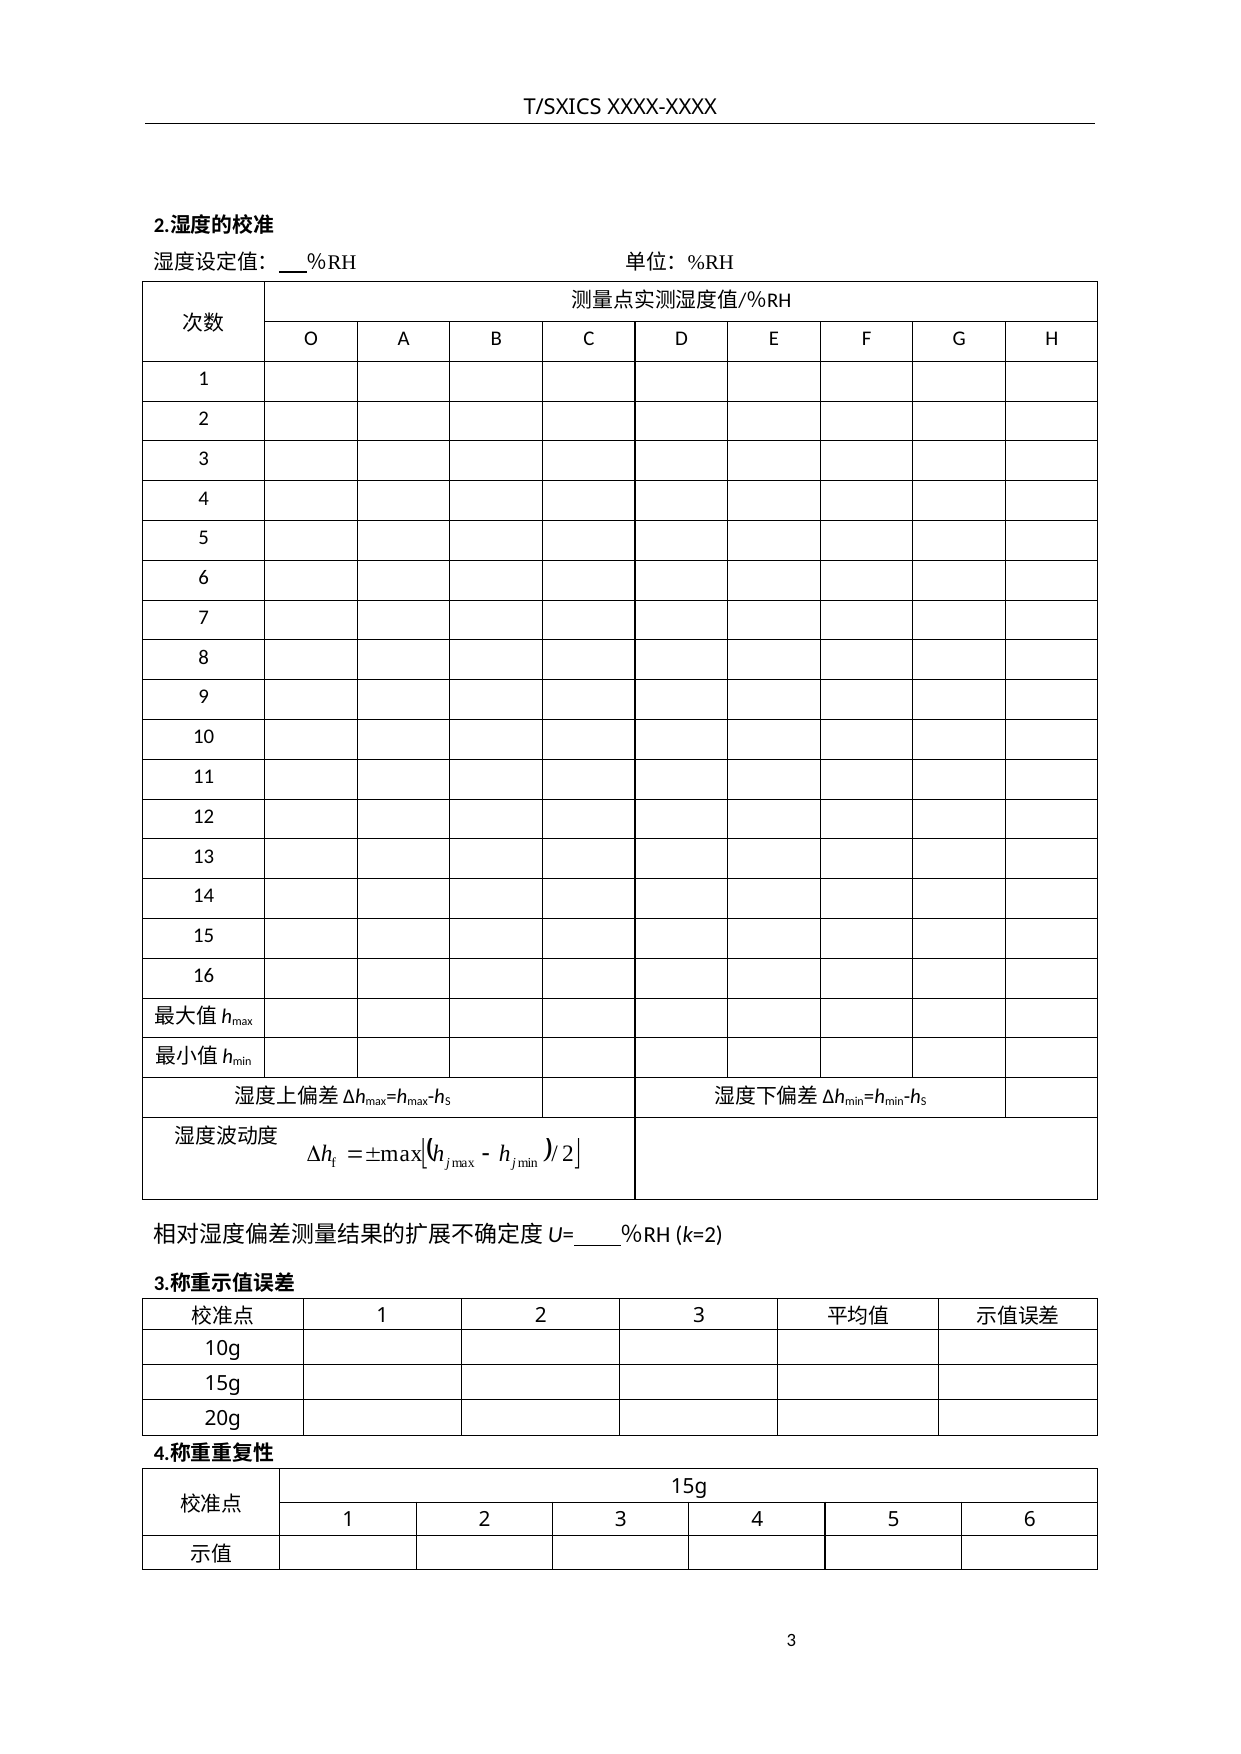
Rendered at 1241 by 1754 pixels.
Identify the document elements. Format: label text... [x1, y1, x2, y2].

table_cell [728, 481, 820, 520]
table_cell [358, 601, 449, 639]
table_cell [821, 561, 912, 599]
table_cell [358, 879, 449, 918]
table_cell [636, 680, 727, 719]
table_cell [636, 481, 727, 520]
table_cell [450, 1038, 542, 1077]
table_cell [543, 959, 634, 997]
table_cell [821, 481, 912, 520]
table_cell [450, 919, 542, 958]
table_cell [636, 800, 727, 838]
table_cell [543, 1078, 634, 1117]
table_cell [1006, 839, 1097, 878]
table_cell 9 [143, 680, 264, 719]
table_cell [450, 839, 542, 878]
table_cell [636, 640, 727, 679]
table_cell 5 [826, 1503, 961, 1535]
table_cell C [543, 322, 634, 361]
table_cell [265, 441, 357, 480]
table_cell [417, 1536, 552, 1569]
table_cell [636, 601, 727, 639]
table_cell 10g [143, 1330, 303, 1364]
table_cell [913, 760, 1005, 798]
table_cell [728, 362, 820, 401]
table_header 15g [280, 1469, 1097, 1502]
table_cell [543, 800, 634, 838]
table_cell [450, 481, 542, 520]
table_cell [821, 879, 912, 918]
table_header 测量点实测湿度值/％RH [265, 282, 1097, 321]
table_cell [1006, 441, 1097, 480]
table_cell [543, 919, 634, 958]
table_cell [358, 521, 449, 560]
table_cell [450, 760, 542, 798]
table_cell [265, 879, 357, 918]
table_cell [913, 879, 1005, 918]
table_cell [728, 800, 820, 838]
table_cell [358, 999, 449, 1037]
table_cell [636, 919, 727, 958]
table_cell 5 [143, 521, 264, 560]
table_cell O [265, 322, 357, 361]
table_cell [821, 1038, 912, 1077]
table_cell [913, 800, 1005, 838]
table_cell [1006, 1078, 1097, 1117]
table_cell [304, 1365, 461, 1399]
table_cell A [358, 322, 449, 361]
table_cell [913, 1038, 1005, 1077]
table_cell [728, 441, 820, 480]
table_cell [826, 1536, 961, 1569]
table_cell 15 [143, 919, 264, 958]
table_cell 湿度上偏差Δhmax=hmax-hS [143, 1078, 542, 1117]
table_cell 1 [280, 1503, 416, 1535]
table_cell [636, 959, 727, 997]
table_cell [821, 402, 912, 440]
table_cell [728, 521, 820, 560]
table_cell [913, 720, 1005, 759]
table_cell [543, 601, 634, 639]
table_cell F [821, 322, 912, 361]
table_cell [939, 1400, 1097, 1434]
table_cell [636, 839, 727, 878]
table_cell [543, 640, 634, 679]
table_cell 3 [553, 1503, 688, 1535]
table_cell [543, 999, 634, 1037]
table_cell 20g [143, 1400, 303, 1434]
table_cell [1006, 879, 1097, 918]
table_cell [358, 1038, 449, 1077]
table_cell 6 [143, 561, 264, 599]
table_cell [543, 720, 634, 759]
table_cell [636, 561, 727, 599]
table_cell [728, 919, 820, 958]
table_cell 14 [143, 879, 264, 918]
table_cell 湿度波动度 [143, 1118, 634, 1199]
table_cell [1006, 760, 1097, 798]
table_cell [689, 1536, 824, 1569]
table_cell [821, 760, 912, 798]
table_cell [265, 959, 357, 997]
table_cell [821, 362, 912, 401]
table_cell [636, 362, 727, 401]
table_cell [1006, 1038, 1097, 1077]
table_cell [450, 879, 542, 918]
table_cell 11 [143, 760, 264, 798]
table_cell 最大值hmax [143, 999, 264, 1037]
table_cell [280, 1536, 416, 1569]
table_header 次数 [143, 282, 264, 361]
table_cell [265, 601, 357, 639]
table_cell [636, 999, 727, 1037]
table_cell [1006, 402, 1097, 440]
table_cell [450, 601, 542, 639]
table_cell 1 [143, 362, 264, 401]
text 湿度设定值： ％RH 单位：%RH [153, 244, 1087, 277]
table_cell [543, 1038, 634, 1077]
text 相对湿度偏差测量结果的扩展不确定度U= ％RH (k=2) [153, 1200, 1087, 1265]
table_cell [358, 760, 449, 798]
table_cell [358, 800, 449, 838]
table_cell [543, 521, 634, 560]
table_cell [462, 1365, 619, 1399]
table_cell 4 [689, 1503, 824, 1535]
table_cell [778, 1330, 938, 1364]
list 4.称重重复性 [153, 1436, 1087, 1468]
table_cell [304, 1400, 461, 1434]
table_cell [462, 1400, 619, 1434]
table_cell 16 [143, 959, 264, 997]
table_cell [358, 481, 449, 520]
table_cell [358, 720, 449, 759]
table_cell [913, 521, 1005, 560]
table_cell 15g [143, 1365, 303, 1399]
table_cell 4 [143, 481, 264, 520]
table_cell [728, 839, 820, 878]
table_cell [543, 362, 634, 401]
table_cell [728, 402, 820, 440]
table_cell [728, 561, 820, 599]
table_cell [543, 879, 634, 918]
table_cell [728, 640, 820, 679]
table_cell [821, 919, 912, 958]
table_cell [543, 760, 634, 798]
table_cell [450, 441, 542, 480]
table_cell [821, 720, 912, 759]
table_cell [821, 839, 912, 878]
table_cell [913, 561, 1005, 599]
table_cell [358, 959, 449, 997]
table_cell [450, 959, 542, 997]
table_cell [543, 839, 634, 878]
table_cell [821, 999, 912, 1037]
table_header 校准点 [143, 1469, 279, 1535]
table_cell H [1006, 322, 1097, 361]
table_cell [728, 760, 820, 798]
table_cell [265, 481, 357, 520]
table_cell [543, 441, 634, 480]
table_cell 7 [143, 601, 264, 639]
table_cell [728, 601, 820, 639]
table_cell [1006, 680, 1097, 719]
table_cell G [913, 322, 1005, 361]
table_cell [265, 760, 357, 798]
table_cell [358, 402, 449, 440]
table_cell [265, 999, 357, 1037]
table_cell [913, 999, 1005, 1037]
table_cell D [636, 322, 727, 361]
table_cell [450, 402, 542, 440]
text 2.湿度的校准 [153, 207, 1087, 240]
table_cell [265, 839, 357, 878]
table_cell [636, 879, 727, 918]
table_cell 3 [143, 441, 264, 480]
table_cell [636, 760, 727, 798]
table_cell [636, 1038, 727, 1077]
table_cell [1006, 481, 1097, 520]
table_cell [450, 561, 542, 599]
table_cell [358, 680, 449, 719]
table_cell [939, 1330, 1097, 1364]
table_cell [543, 481, 634, 520]
table_cell [304, 1330, 461, 1364]
table_cell [913, 640, 1005, 679]
table_cell [728, 1038, 820, 1077]
table_cell [821, 521, 912, 560]
table_cell [620, 1400, 777, 1434]
table_cell [358, 919, 449, 958]
table_cell [821, 441, 912, 480]
table_cell [1006, 362, 1097, 401]
table_cell 13 [143, 839, 264, 878]
table_cell E [728, 322, 820, 361]
table_cell [265, 362, 357, 401]
table_cell [778, 1365, 938, 1399]
table_cell [265, 561, 357, 599]
table_cell [265, 521, 357, 560]
table_cell [913, 601, 1005, 639]
table_cell [1006, 521, 1097, 560]
table_cell [1006, 601, 1097, 639]
table_cell [728, 720, 820, 759]
table_cell [1006, 919, 1097, 958]
table_cell [913, 959, 1005, 997]
table_cell [450, 800, 542, 838]
table_cell [265, 1038, 357, 1077]
table_cell [358, 561, 449, 599]
table_cell [821, 601, 912, 639]
table_cell [636, 720, 727, 759]
table_cell [821, 800, 912, 838]
table_cell [265, 919, 357, 958]
table_cell 6 [962, 1503, 1097, 1535]
table_cell 最小值hmin [143, 1038, 264, 1077]
table_cell [1006, 800, 1097, 838]
table_header 校准点 [143, 1299, 303, 1329]
table_cell 示值 [143, 1536, 279, 1569]
table_cell [636, 1118, 1097, 1199]
table_cell [450, 680, 542, 719]
table_cell [543, 561, 634, 599]
table_cell [450, 521, 542, 560]
table_cell [728, 999, 820, 1037]
table_cell [1006, 561, 1097, 599]
table_cell B [450, 322, 542, 361]
table_cell [265, 720, 357, 759]
table_cell [620, 1330, 777, 1364]
table_cell 2 [417, 1503, 552, 1535]
table_cell 12 [143, 800, 264, 838]
table_cell [939, 1365, 1097, 1399]
table_cell [543, 680, 634, 719]
table_header 3 [620, 1299, 777, 1329]
table_cell [620, 1365, 777, 1399]
table_cell [728, 680, 820, 719]
table_cell [728, 879, 820, 918]
table_cell [821, 959, 912, 997]
list 3.称重示值误差 [153, 1265, 1087, 1298]
table_cell [728, 959, 820, 997]
table_cell [913, 680, 1005, 719]
table_cell [778, 1400, 938, 1434]
table_cell 10 [143, 720, 264, 759]
table_cell [962, 1536, 1097, 1569]
table_cell [265, 402, 357, 440]
table_cell [1006, 999, 1097, 1037]
table_cell [358, 441, 449, 480]
table_cell [553, 1536, 688, 1569]
table_cell 8 [143, 640, 264, 679]
table_cell [358, 362, 449, 401]
table_cell [821, 680, 912, 719]
table_cell [265, 680, 357, 719]
table_cell [1006, 720, 1097, 759]
table_cell [265, 640, 357, 679]
table_cell [636, 441, 727, 480]
table_cell [450, 999, 542, 1037]
table_cell [821, 640, 912, 679]
table_cell [913, 441, 1005, 480]
table_cell [913, 839, 1005, 878]
table_cell [913, 362, 1005, 401]
table_header 平均值 [778, 1299, 938, 1329]
table_cell [543, 402, 634, 440]
table_cell 湿度下偏差Δhmin=hmin-hS [636, 1078, 1005, 1117]
table_cell [913, 402, 1005, 440]
table_header 1 [304, 1299, 461, 1329]
table_cell [358, 640, 449, 679]
table_cell [450, 720, 542, 759]
table_header 示值误差 [939, 1299, 1097, 1329]
table_cell [1006, 959, 1097, 997]
table_cell [450, 640, 542, 679]
table_cell [358, 839, 449, 878]
table_cell [462, 1330, 619, 1364]
table_cell [636, 521, 727, 560]
table_cell [450, 362, 542, 401]
table_cell [913, 919, 1005, 958]
table_cell [265, 800, 357, 838]
table_cell [636, 402, 727, 440]
table_header 2 [462, 1299, 619, 1329]
table_cell [913, 481, 1005, 520]
table_cell 2 [143, 402, 264, 440]
table_cell [1006, 640, 1097, 679]
